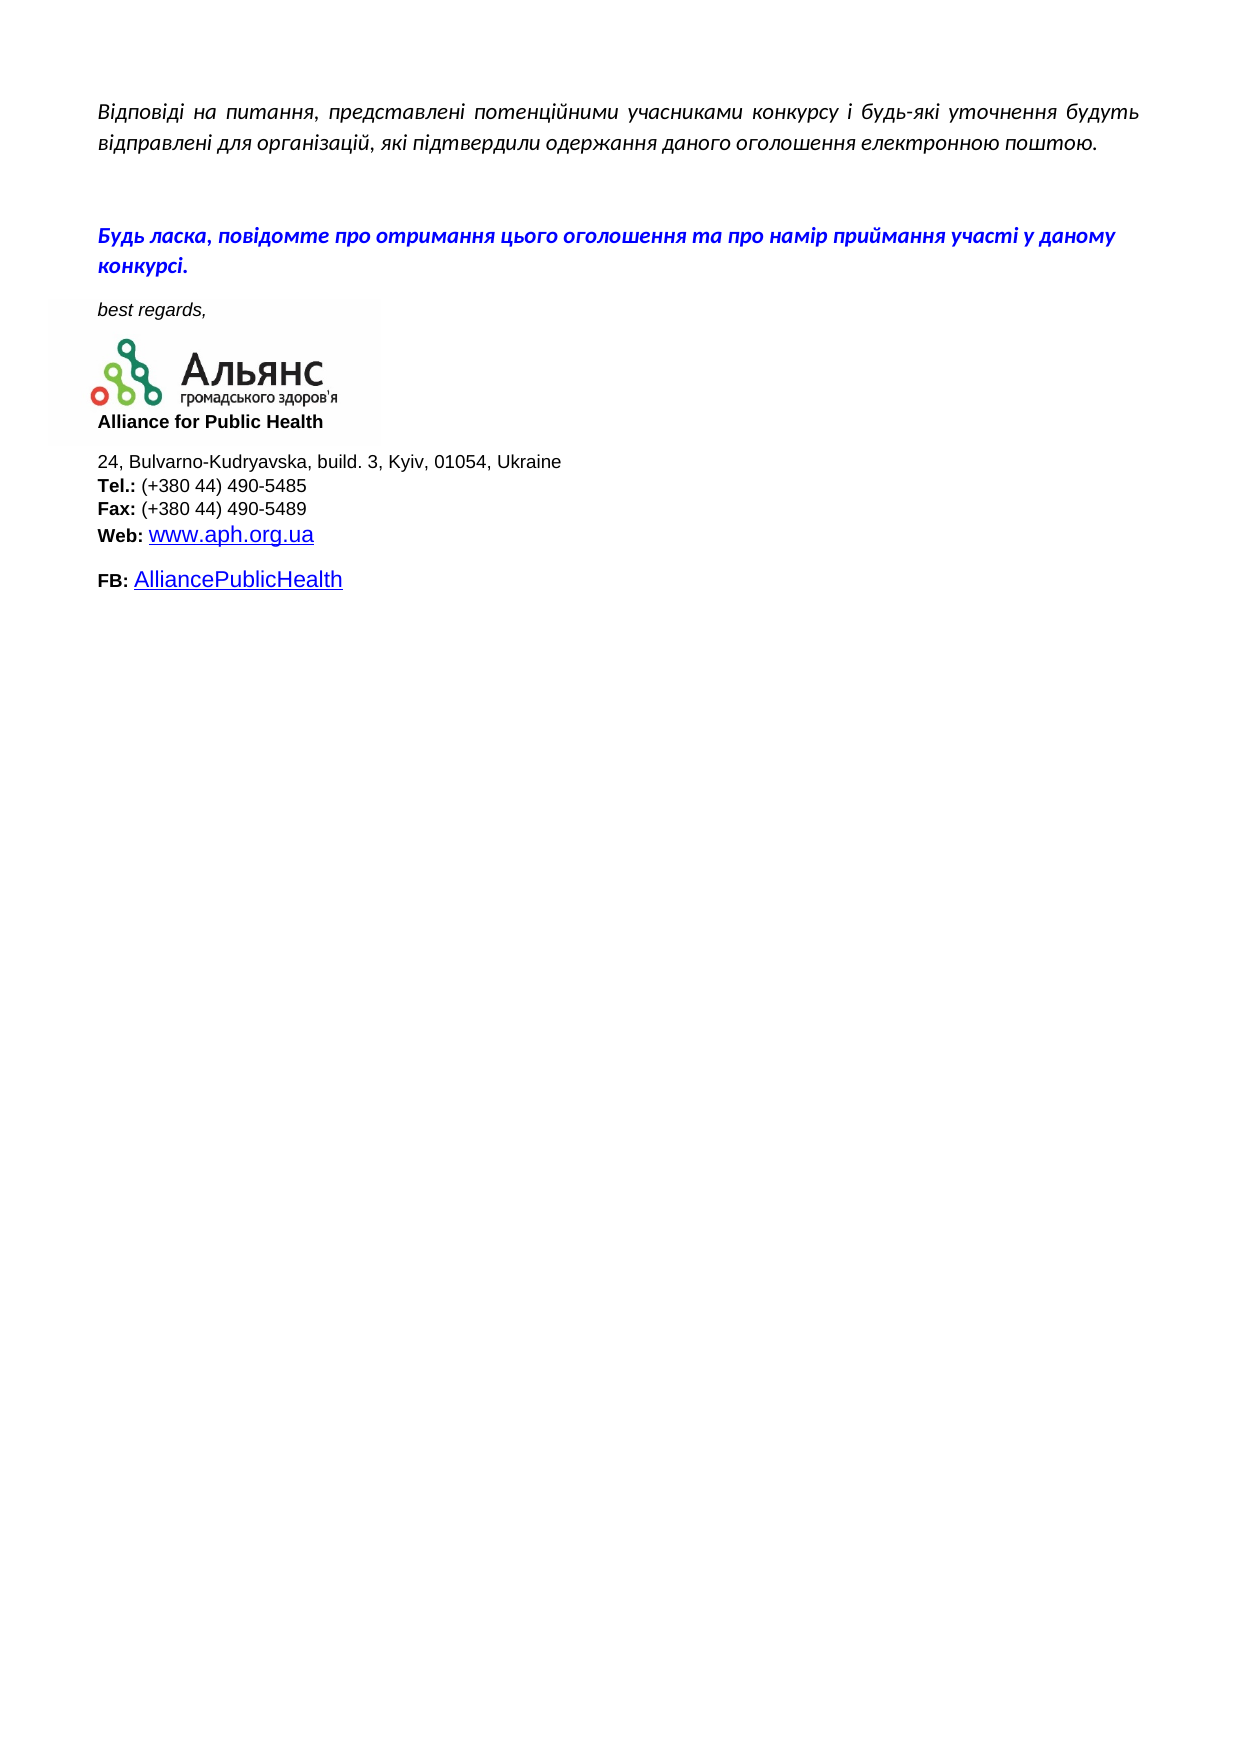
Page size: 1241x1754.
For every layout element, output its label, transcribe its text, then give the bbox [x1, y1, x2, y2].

text Alliance for Public Health [97, 411, 1143, 433]
text FB: AlliancePublicHealth [97, 566, 1143, 593]
text best regards, [97, 298, 1143, 320]
text 24, Bulvarno-Kudryavska, build. 3, Kyiv, 01054, Ukraine Tel.: (+380 44) 490-5485 Fax: (+380 44) 490-5489 Web: www.aph.org.ua [97, 451, 1143, 548]
picture [47, 299, 381, 446]
text Відповіді на питання, представлені потенційними учасниками конкурсу і будь-які уточнення будуть відправлені для організацій, які підтвердили одержання даного оголошення електронною поштою. [97, 97, 1143, 156]
text Будь ласка, повідомте про отримання цього оголошення та про намір приймання участі у даному конкурсі. [97, 221, 1143, 280]
